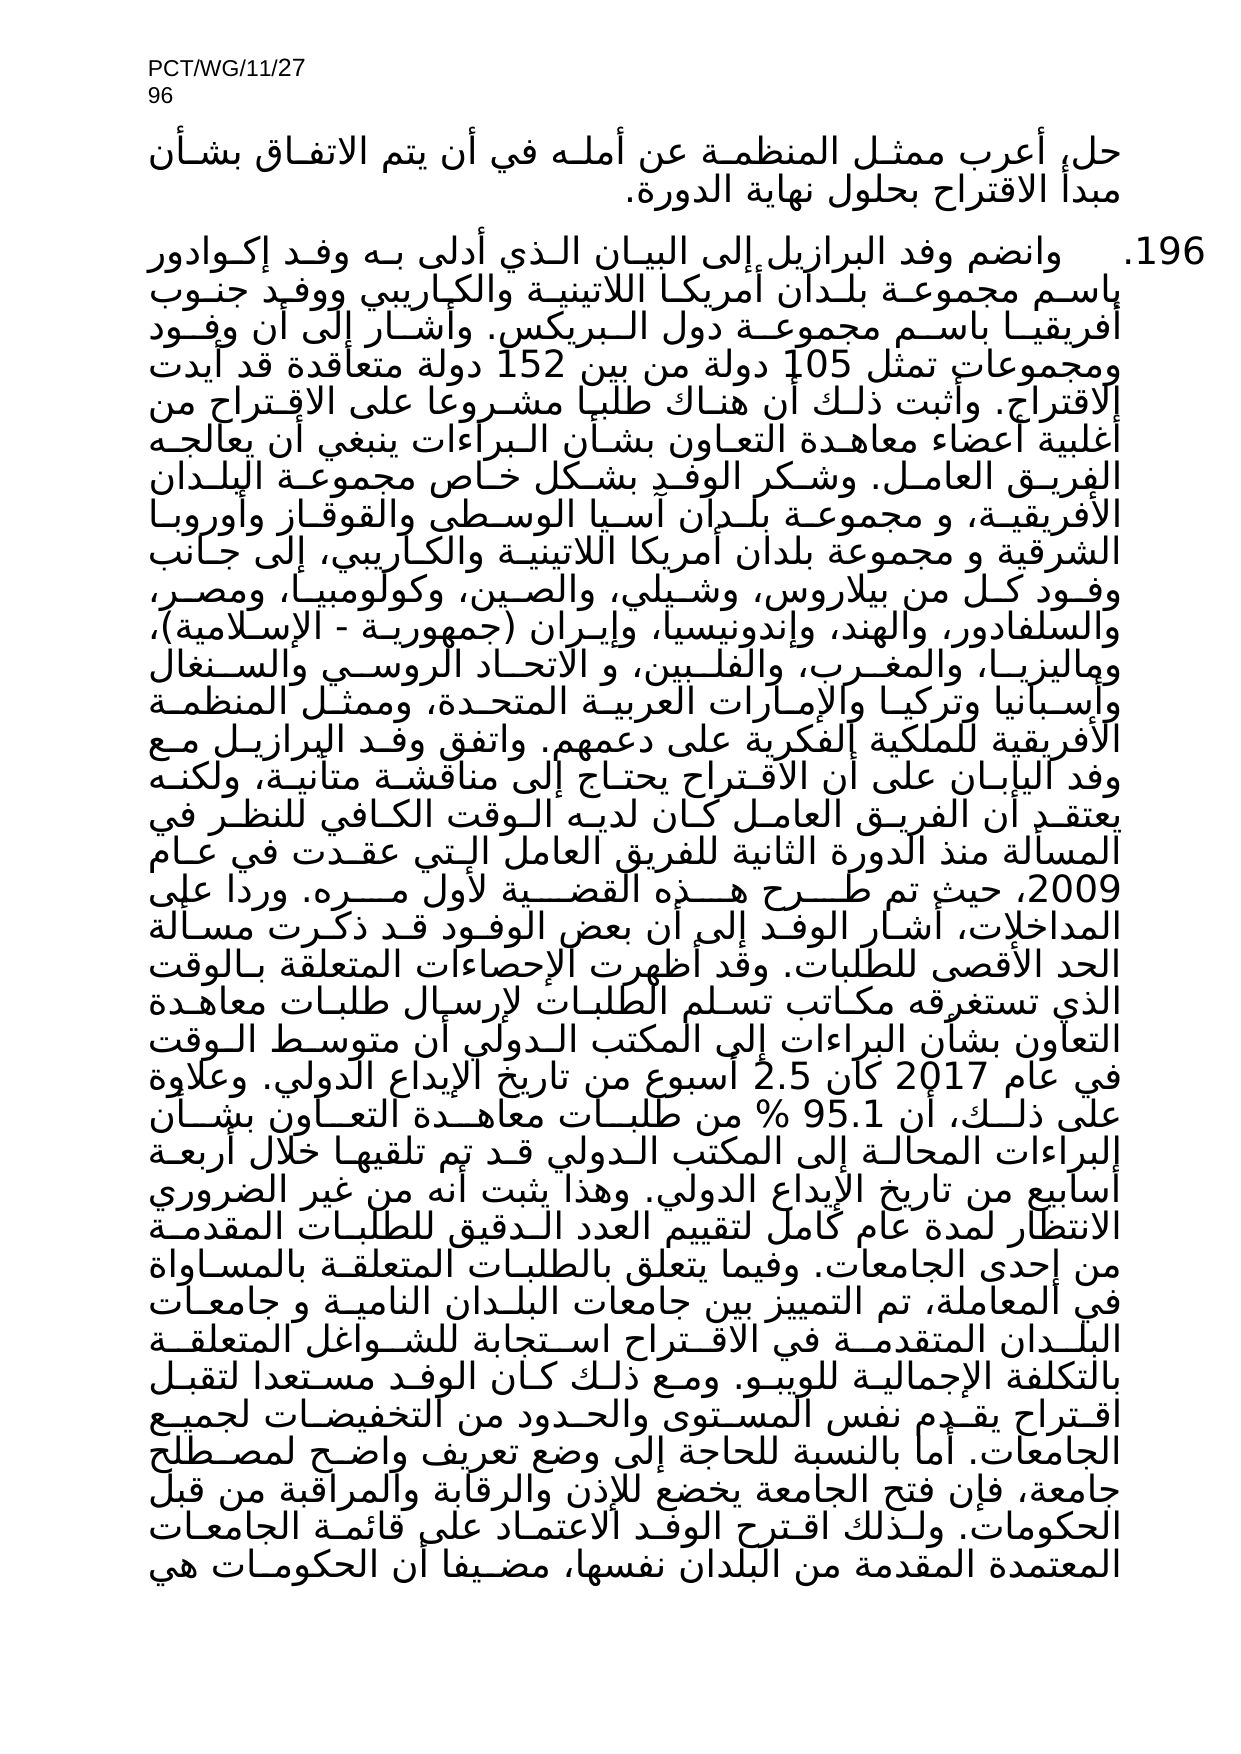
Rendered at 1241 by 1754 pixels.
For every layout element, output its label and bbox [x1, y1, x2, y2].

text [148, 134, 1122, 209]
text [148, 234, 1122, 1584]
